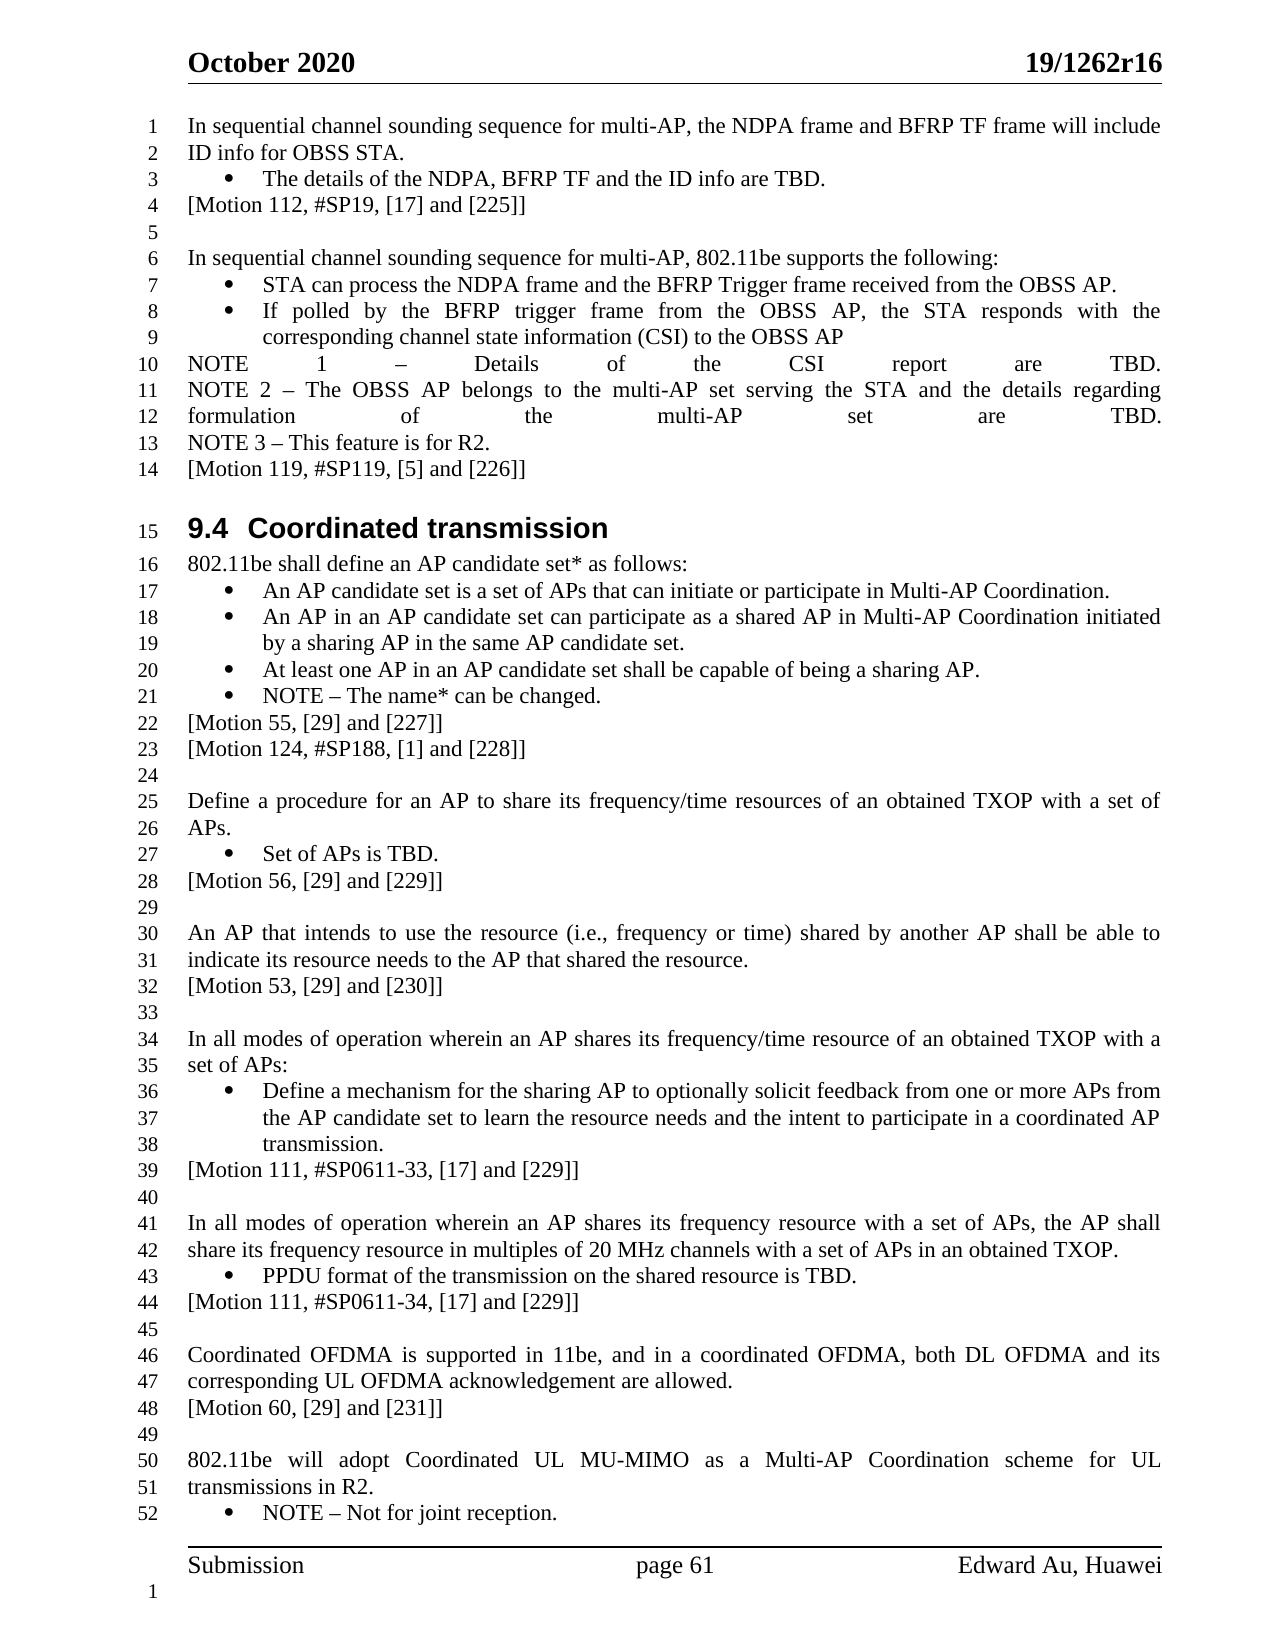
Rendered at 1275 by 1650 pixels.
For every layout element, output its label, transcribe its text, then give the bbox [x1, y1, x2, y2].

text In sequential channel sounding sequence for multi-AP, the NDPA frame and BFRP TF frame will include ID info for OBSS STA. [187, 112, 1162, 165]
list Define a procedure for an AP to share its frequency/time resources of an obtained TXOP with a set of APs. [187, 788, 1162, 840]
list NOTE – Not for joint reception. [225, 1499, 1162, 1526]
list An AP candidate set is a set of APs that can initiate or participate in Multi-AP Coordination. [225, 577, 1162, 603]
text In all modes of operation wherein an AP shares its frequency/time resource of an obtained TXOP with a set of APs: [187, 1025, 1162, 1077]
list PPDU format of the transmission on the shared resource is TBD. [225, 1262, 1162, 1288]
list Coordinated OFDMA is supported in 11be, and in a coordinated OFDMA, both DL OFDMA and its corresponding UL OFDMA acknowledgement are allowed. [187, 1341, 1162, 1394]
text [Motion 56, and ] [187, 867, 1162, 893]
list Define a mechanism for the sharing AP to optionally solicit feedback from one or more APs from the AP candidate set to learn the resource needs and the intent to participate in a coordinated AP transmission. [225, 1077, 1162, 1157]
text [Motion 55, and ] [187, 708, 1162, 735]
subtitle Coordinated transmission [187, 511, 1162, 544]
text In sequential channel sounding sequence for multi-AP, 802.11be supports the following: [187, 244, 1162, 271]
list An AP that intends to use the resource (i.e., frequency or time) shared by another AP shall be able to indicate its resource needs to the AP that shared the resource. [187, 919, 1162, 972]
text 802.11be will adopt Coordinated UL MU-MIMO as a Multi-AP Coordination scheme for UL transmissions in R2. [187, 1446, 1162, 1499]
text [Motion 119, #SP119, and ] [187, 455, 1162, 481]
text In all modes of operation wherein an AP shares its frequency resource with a set of APs, the AP shall share its frequency resource in multiples of 20 MHz channels with a set of APs in an obtained TXOP. [187, 1209, 1162, 1262]
list The details of the NDPA, BFRP TF and the ID info are TBD. [225, 165, 1162, 192]
list [Motion 53, and ] [187, 972, 1162, 998]
list If polled by the BFRP trigger frame from the OBSS AP, the STA responds with the corresponding channel state information (CSI) to the OBSS AP [225, 297, 1162, 350]
text [Motion 112, #SP19, and ] [187, 192, 1162, 218]
list STA can process the NDPA frame and the BFRP Trigger frame received from the OBSS AP. [225, 271, 1162, 297]
list Set of APs is TBD. [225, 840, 1162, 867]
list [Motion 60, and ] [187, 1394, 1162, 1420]
text [Motion 111, #SP0611-34, and ] [187, 1288, 1162, 1315]
list At least one AP in an AP candidate set shall be capable of being a sharing AP. [225, 656, 1162, 682]
list An AP in an AP candidate set can participate as a shared AP in Multi-AP Coordination initiated by a sharing AP in the same AP candidate set. [225, 603, 1162, 656]
text NOTE 1 – Details of the CSI report are TBD. NOTE 2 – The OBSS AP belongs to the multi-AP set serving the STA and the details regarding formulation of the multi-AP set are TBD. NOTE 3 – This feature is for R2. [187, 350, 1162, 455]
text [Motion 111, #SP0611-33, and ] [187, 1157, 1162, 1183]
text [Motion 124, #SP188, and ] [187, 735, 1162, 761]
list NOTE – The name* can be changed. [225, 682, 1162, 708]
text 802.11be shall define an AP candidate set* as follows: [187, 550, 1162, 577]
